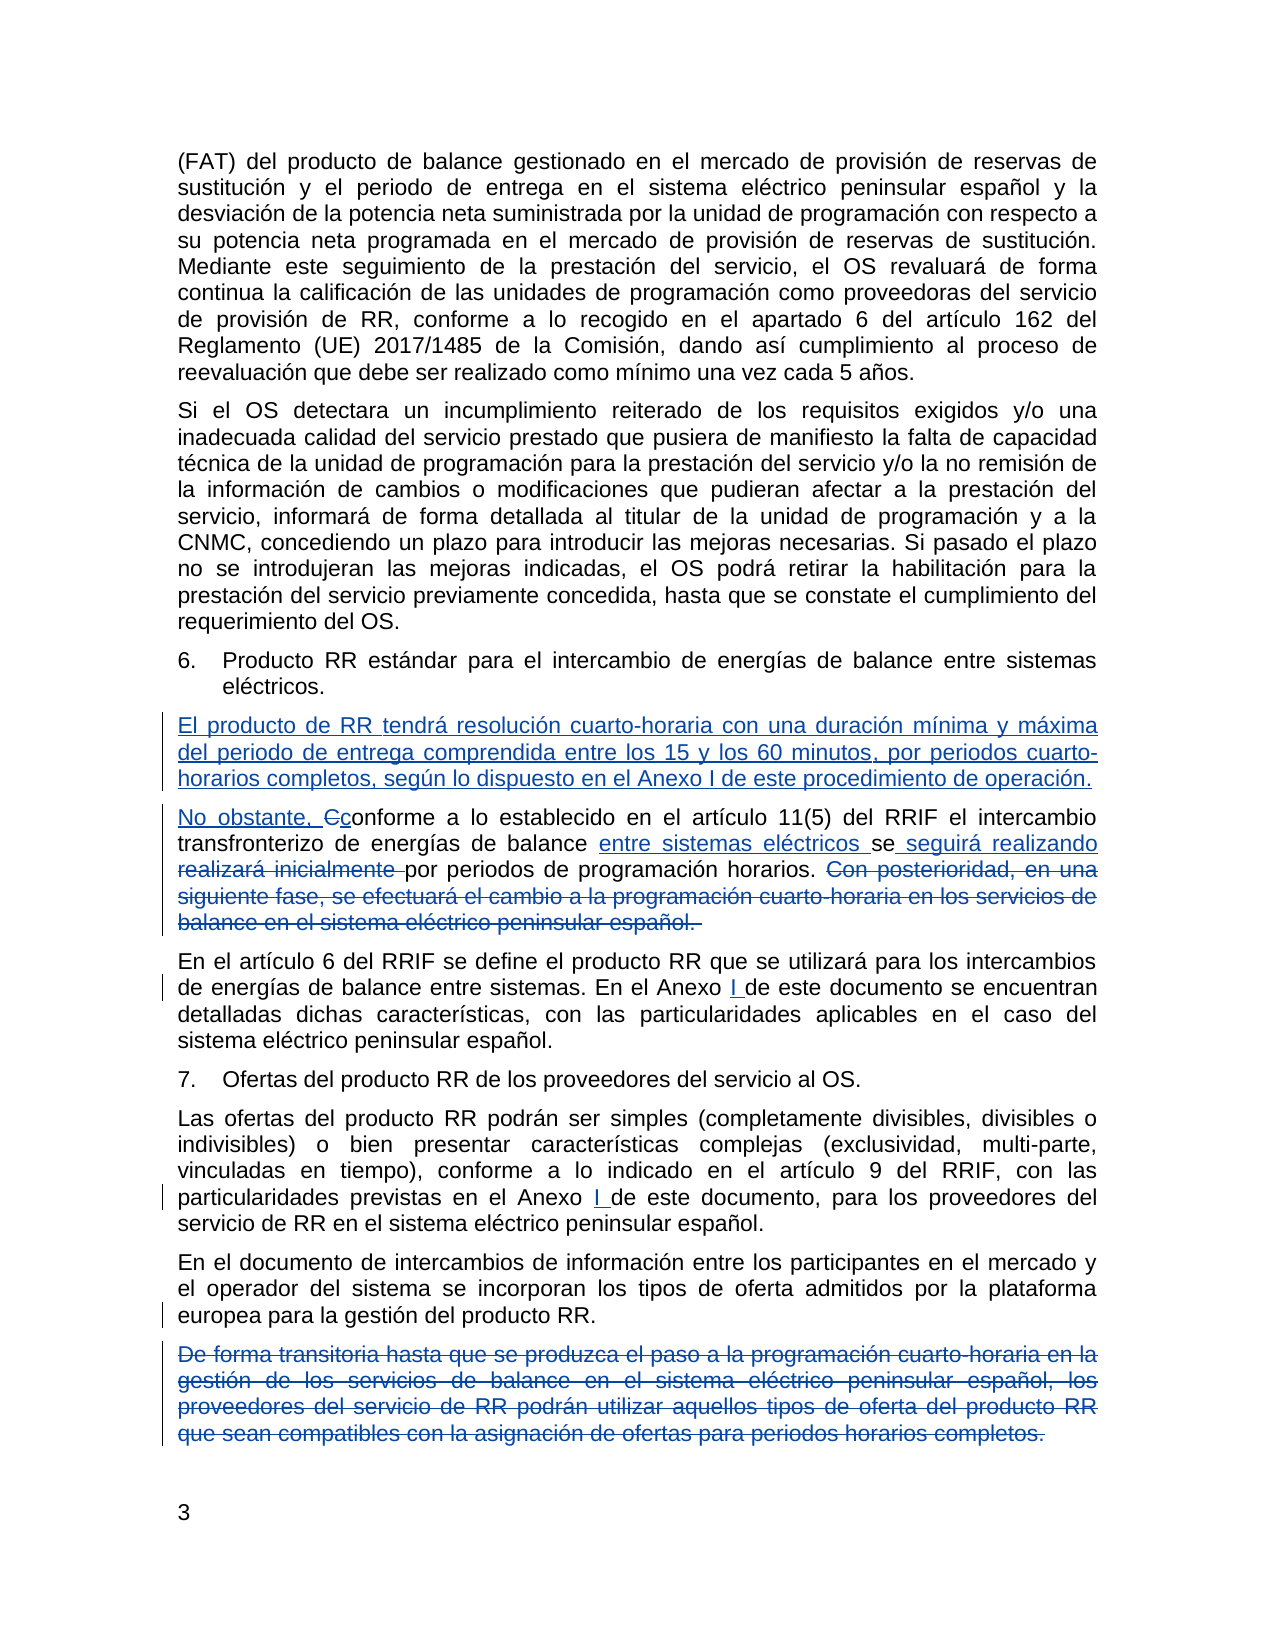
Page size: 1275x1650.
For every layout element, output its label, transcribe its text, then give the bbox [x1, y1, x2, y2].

text En el artículo 6 del RRIF se define el producto RR que se utilizará para los intercambios de energías de balance entre sistemas. En el Anexo de este documento se encuentran detalladas dichas características, con las particularidades aplicables en el caso del sistema eléctrico peninsular español. [177, 948, 1098, 1053]
subtitle Producto RR estándar para el intercambio de energías de balance entre sistemas eléctricos. [177, 647, 1098, 700]
text Si el OS detectara un incumplimiento reiterado de los requisitos exigidos y/o una inadecuada calidad del servicio prestado que pusiera de manifiesto la falta de capacidad técnica de la unidad de programación para la prestación del servicio y/o la no remisión de la información de cambios o modificaciones que pudieran afectar a la prestación del servicio, informará de forma detallada al titular de la unidad de programación y a la CNMC, concediendo un plazo para introducir las mejoras necesarias. Si pasado el plazo no se introdujeran las mejoras indicadas, el OS podrá retirar la habilitación para la prestación del servicio previamente concedida, hasta que se constate el cumplimiento del requerimiento del OS. [177, 397, 1098, 634]
subtitle Ofertas del producto RR de los proveedores del servicio al OS. [177, 1066, 1098, 1092]
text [177, 148, 1098, 385]
text En el documento de intercambios de información entre los participantes en el mercado y el operador del sistema se incorporan los tipos de oferta admitidos por la plataforma europea para la gestión del producto RR. [177, 1249, 1098, 1328]
text onforme a lo establecido en el artículo 11(5) del RRIF el intercambio transfronterizo de energías de balance se por periodos de programación horarios. [177, 804, 1098, 936]
text Las ofertas del producto RR podrán ser simples (completamente divisibles, divisibles o indivisibles) o bien presentar características complejas (exclusividad, multi-parte, vinculadas en tiempo), conforme a lo indicado en el artículo 9 del RRIF, con las particularidades previstas en el Anexo de este documento, para los proveedores del servicio de RR en el sistema eléctrico peninsular español. [177, 1105, 1098, 1237]
